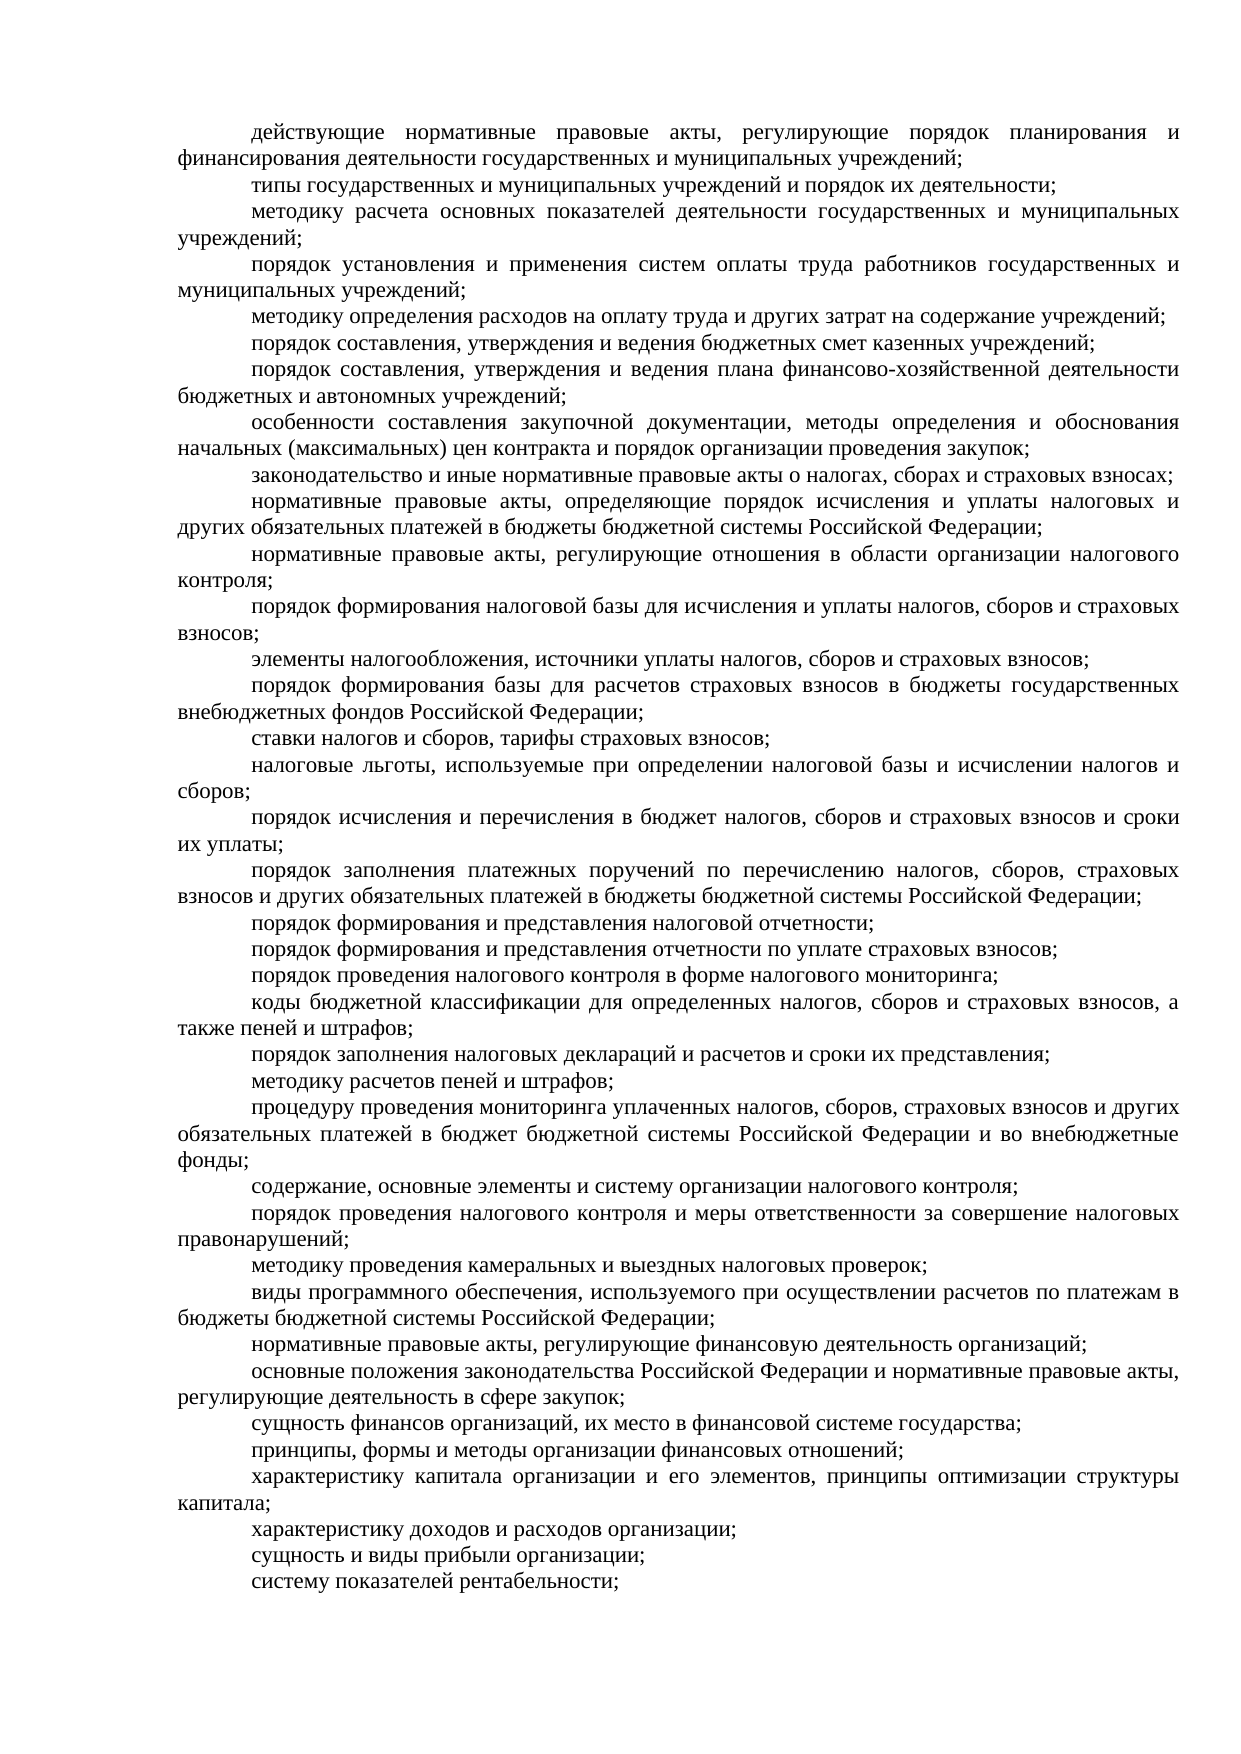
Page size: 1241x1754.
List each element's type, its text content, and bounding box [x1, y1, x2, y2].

text порядок исчисления и перечисления в бюджет налогов, сборов и страховых взносов и сроки их уплаты; [177, 803, 1181, 856]
text порядок проведения налогового контроля в форме налогового мониторинга; [177, 961, 1181, 988]
text налоговые льготы, используемые при определении налоговой базы и исчислении налогов и сборов; [177, 751, 1181, 803]
text порядок формирования базы для расчетов страховых взносов в бюджеты государственных внебюджетных фондов Российской Федерации; [177, 672, 1181, 724]
text характеристику доходов и расходов организации; [177, 1515, 1181, 1541]
text сущность и виды прибыли организации; [177, 1541, 1181, 1568]
text нормативные правовые акты, регулирующие финансовую деятельность организаций; [177, 1330, 1181, 1357]
text элементы налогообложения, источники уплаты налогов, сборов и страховых взносов; [177, 645, 1181, 672]
text сущность финансов организаций, их место в финансовой системе государства; [177, 1409, 1181, 1436]
text нормативные правовые акты, определяющие порядок исчисления и уплаты налоговых и других обязательных платежей в бюджеты бюджетной системы Российской Федерации; [177, 487, 1181, 540]
text порядок формирования налоговой базы для исчисления и уплаты налогов, сборов и страховых взносов; [177, 592, 1181, 645]
text порядок формирования и представления отчетности по уплате страховых взносов; [177, 935, 1181, 961]
text коды бюджетной классификации для определенных налогов, сборов и страховых взносов, а также пеней и штрафов; [177, 988, 1181, 1041]
text порядок формирования и представления налоговой отчетности; [177, 909, 1181, 935]
text систему показателей рентабельности; [177, 1568, 1181, 1594]
text методику расчетов пеней и штрафов; [177, 1067, 1181, 1093]
text процедуру проведения мониторинга уплаченных налогов, сборов, страховых взносов и других обязательных платежей в бюджет бюджетной системы Российской Федерации и во внебюджетные фонды; [177, 1093, 1181, 1172]
text типы государственных и муниципальных учреждений и порядок их деятельности; [177, 171, 1181, 197]
text порядок составления, утверждения и ведения бюджетных смет казенных учреждений; [177, 329, 1181, 355]
text действующие нормативные правовые акты, регулирующие порядок планирования и финансирования деятельности государственных и муниципальных учреждений; [177, 118, 1181, 171]
text ставки налогов и сборов, тарифы страховых взносов; [177, 724, 1181, 751]
text характеристику капитала организации и его элементов, принципы оптимизации структуры капитала; [177, 1462, 1181, 1515]
text принципы, формы и методы организации финансовых отношений; [177, 1436, 1181, 1462]
text порядок установления и применения систем оплаты труда работников государственных и муниципальных учреждений; [177, 250, 1181, 303]
text основные положения законодательства Российской Федерации и нормативные правовые акты, регулирующие деятельность в сфере закупок; [177, 1357, 1181, 1409]
text порядок заполнения платежных поручений по перечислению налогов, сборов, страховых взносов и других обязательных платежей в бюджеты бюджетной системы Российской Федерации; [177, 856, 1181, 909]
text особенности составления закупочной документации, методы определения и обоснования начальных (максимальных) цен контракта и порядок организации проведения закупок; [177, 408, 1181, 461]
text законодательство и иные нормативные правовые акты о налогах, сборах и страховых взносах; [177, 461, 1181, 487]
text методику проведения камеральных и выездных налоговых проверок; [177, 1251, 1181, 1278]
text порядок составления, утверждения и ведения плана финансово-хозяйственной деятельности бюджетных и автономных учреждений; [177, 355, 1181, 408]
text нормативные правовые акты, регулирующие отношения в области организации налогового контроля; [177, 540, 1181, 592]
text методику определения расходов на оплату труда и других затрат на содержание учреждений; [177, 303, 1181, 329]
text содержание, основные элементы и систему организации налогового контроля; [177, 1172, 1181, 1199]
text виды программного обеспечения, используемого при осуществлении расчетов по платежам в бюджеты бюджетной системы Российской Федерации; [177, 1278, 1181, 1330]
text порядок заполнения налоговых деклараций и расчетов и сроки их представления; [177, 1041, 1181, 1067]
text порядок проведения налогового контроля и меры ответственности за совершение налоговых правонарушений; [177, 1199, 1181, 1251]
text методику расчета основных показателей деятельности государственных и муниципальных учреждений; [177, 197, 1181, 250]
